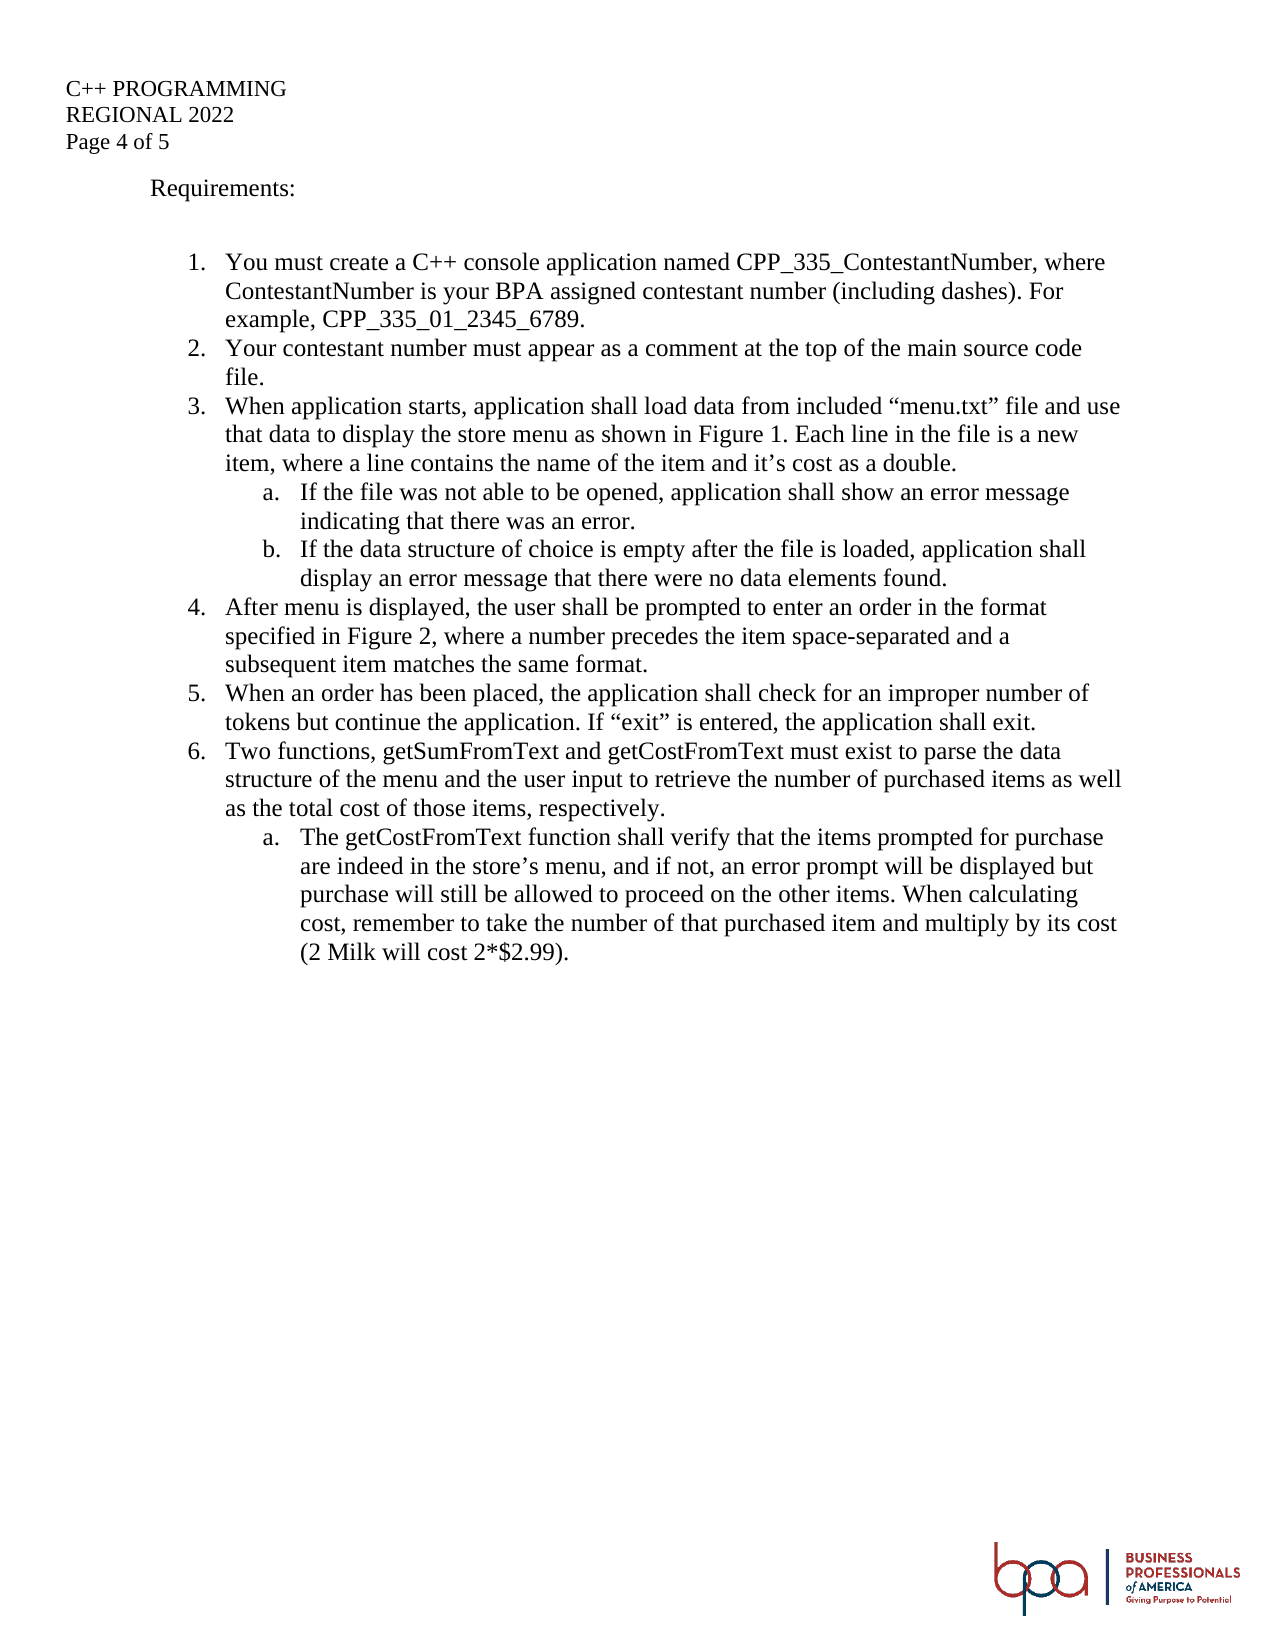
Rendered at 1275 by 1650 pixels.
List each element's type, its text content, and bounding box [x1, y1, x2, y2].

list You must create a C++ console application named CPP_335_ContestantNumber, where ContestantNumber is your BPA assigned contestant number (including dashes). For example, CPP_335_01_2345_6789. [187, 247, 1125, 333]
picture [994, 1542, 1240, 1616]
list When an order has been placed, the application shall check for an improper number of tokens but continue the application. If “exit” is entered, the application shall exit. [187, 678, 1125, 736]
list After menu is displayed, the user shall be prompted to enter an order in the format specified in Figure 2, where a number precedes the item space-separated and a subsequent item matches the same format. [187, 592, 1125, 678]
list Two functions, getSumFromText and getCostFromText must exist to parse the data structure of the menu and the user input to retrieve the number of purchased items as well as the total cost of those items, respectively. [187, 736, 1125, 822]
list When application starts, application shall load data from included “menu.txt” file and use that data to display the store menu as shown in Figure 1. Each line in the file is a new item, where a line contains the name of the item and it’s cost as a double. [187, 391, 1125, 477]
list If the file was not able to be opened, application shall show an error message indicating that there was an error. [262, 477, 1125, 534]
text Requirements: [150, 173, 1125, 202]
list Your contestant number must appear as a comment at the top of the main source code file. [187, 333, 1125, 391]
list The getCostFromText function shall verify that the items prompted for purchase are indeed in the store’s menu, and if not, an error prompt will be displayed but purchase will still be allowed to proceed on the other items. When calculating cost, remember to take the number of that purchased item and multiply by its cost (2 Milk will cost 2*$2.99). [262, 822, 1125, 966]
list If the data structure of choice is empty after the file is loaded, application shall display an error message that there were no data elements found. [262, 534, 1125, 592]
